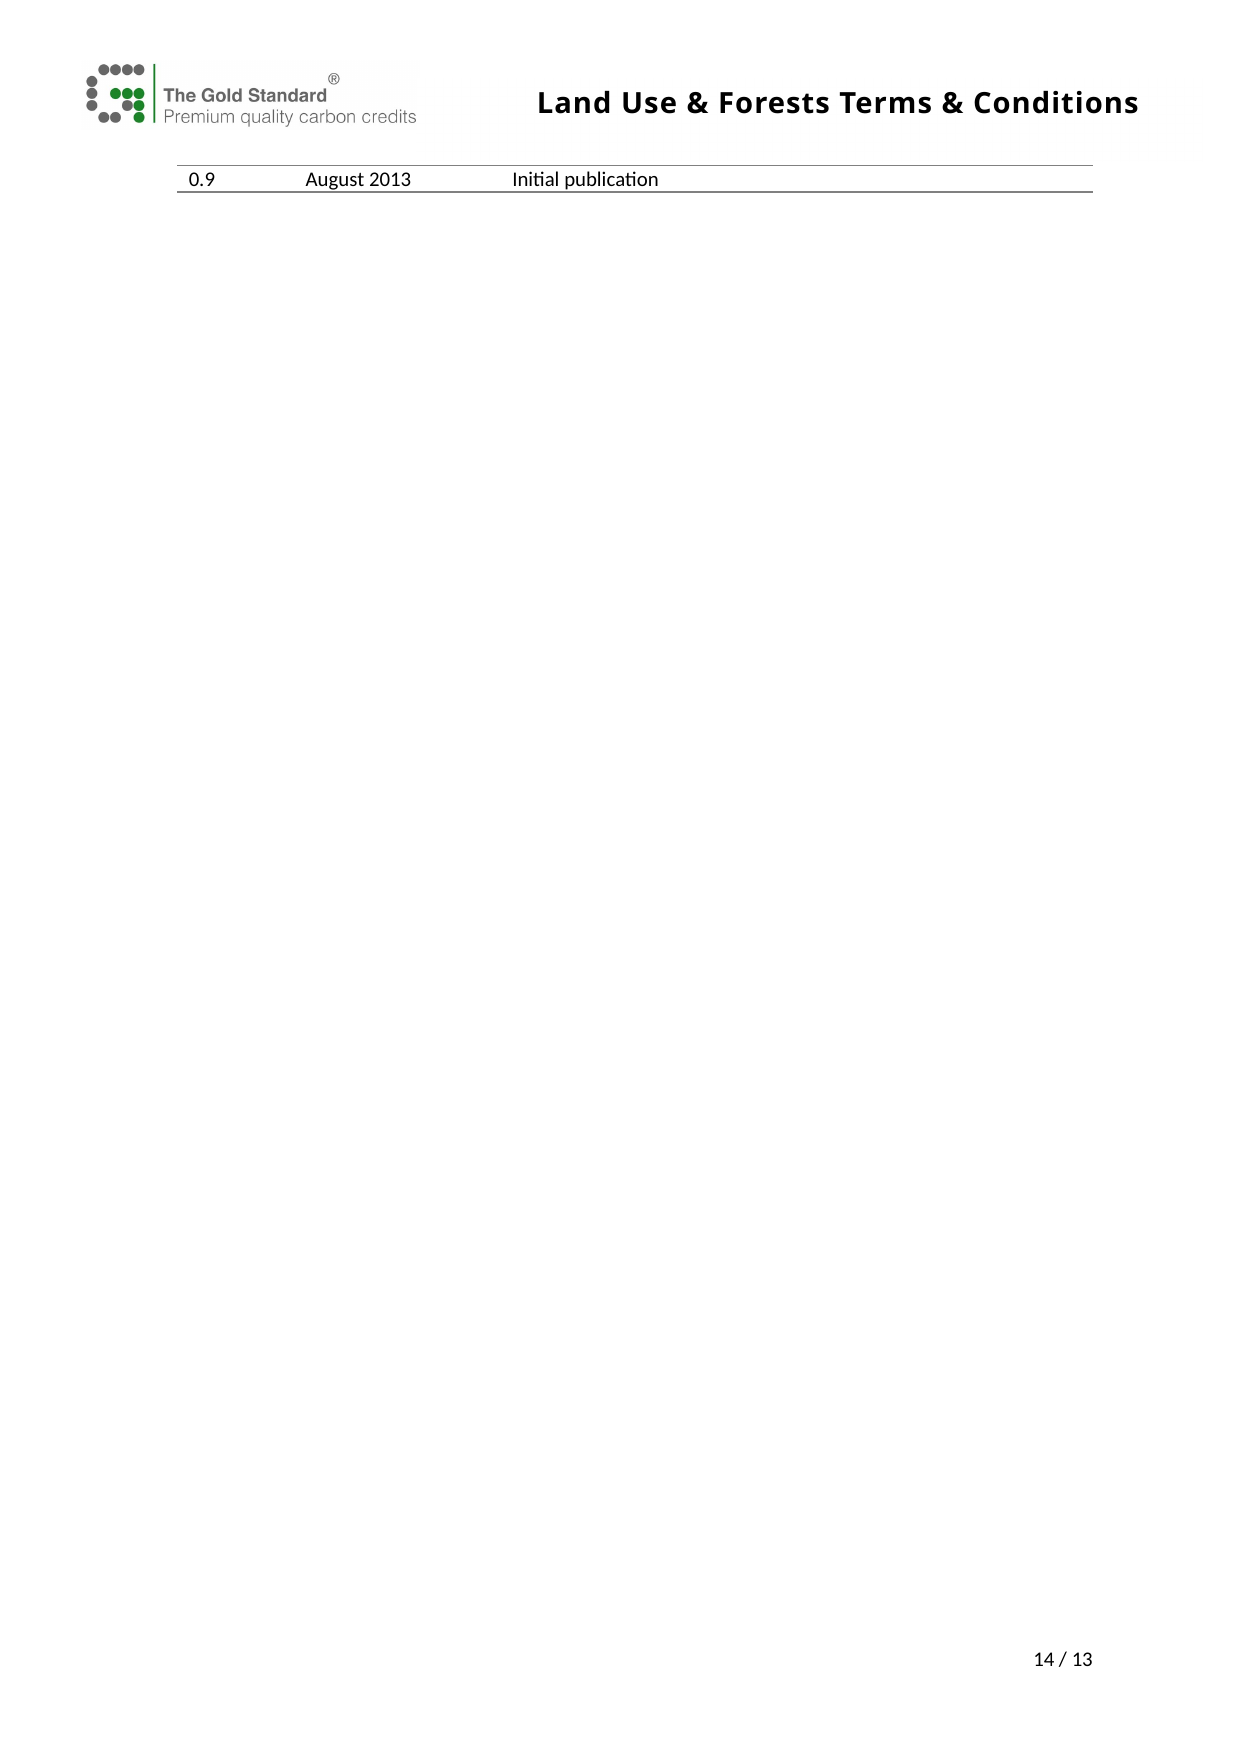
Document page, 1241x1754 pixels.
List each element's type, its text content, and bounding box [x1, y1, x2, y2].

picture [81, 60, 1203, 162]
table_cell August 2013 [294, 166, 501, 191]
table_cell Initial publication [501, 166, 1093, 191]
table_cell 0.9 [177, 166, 294, 191]
